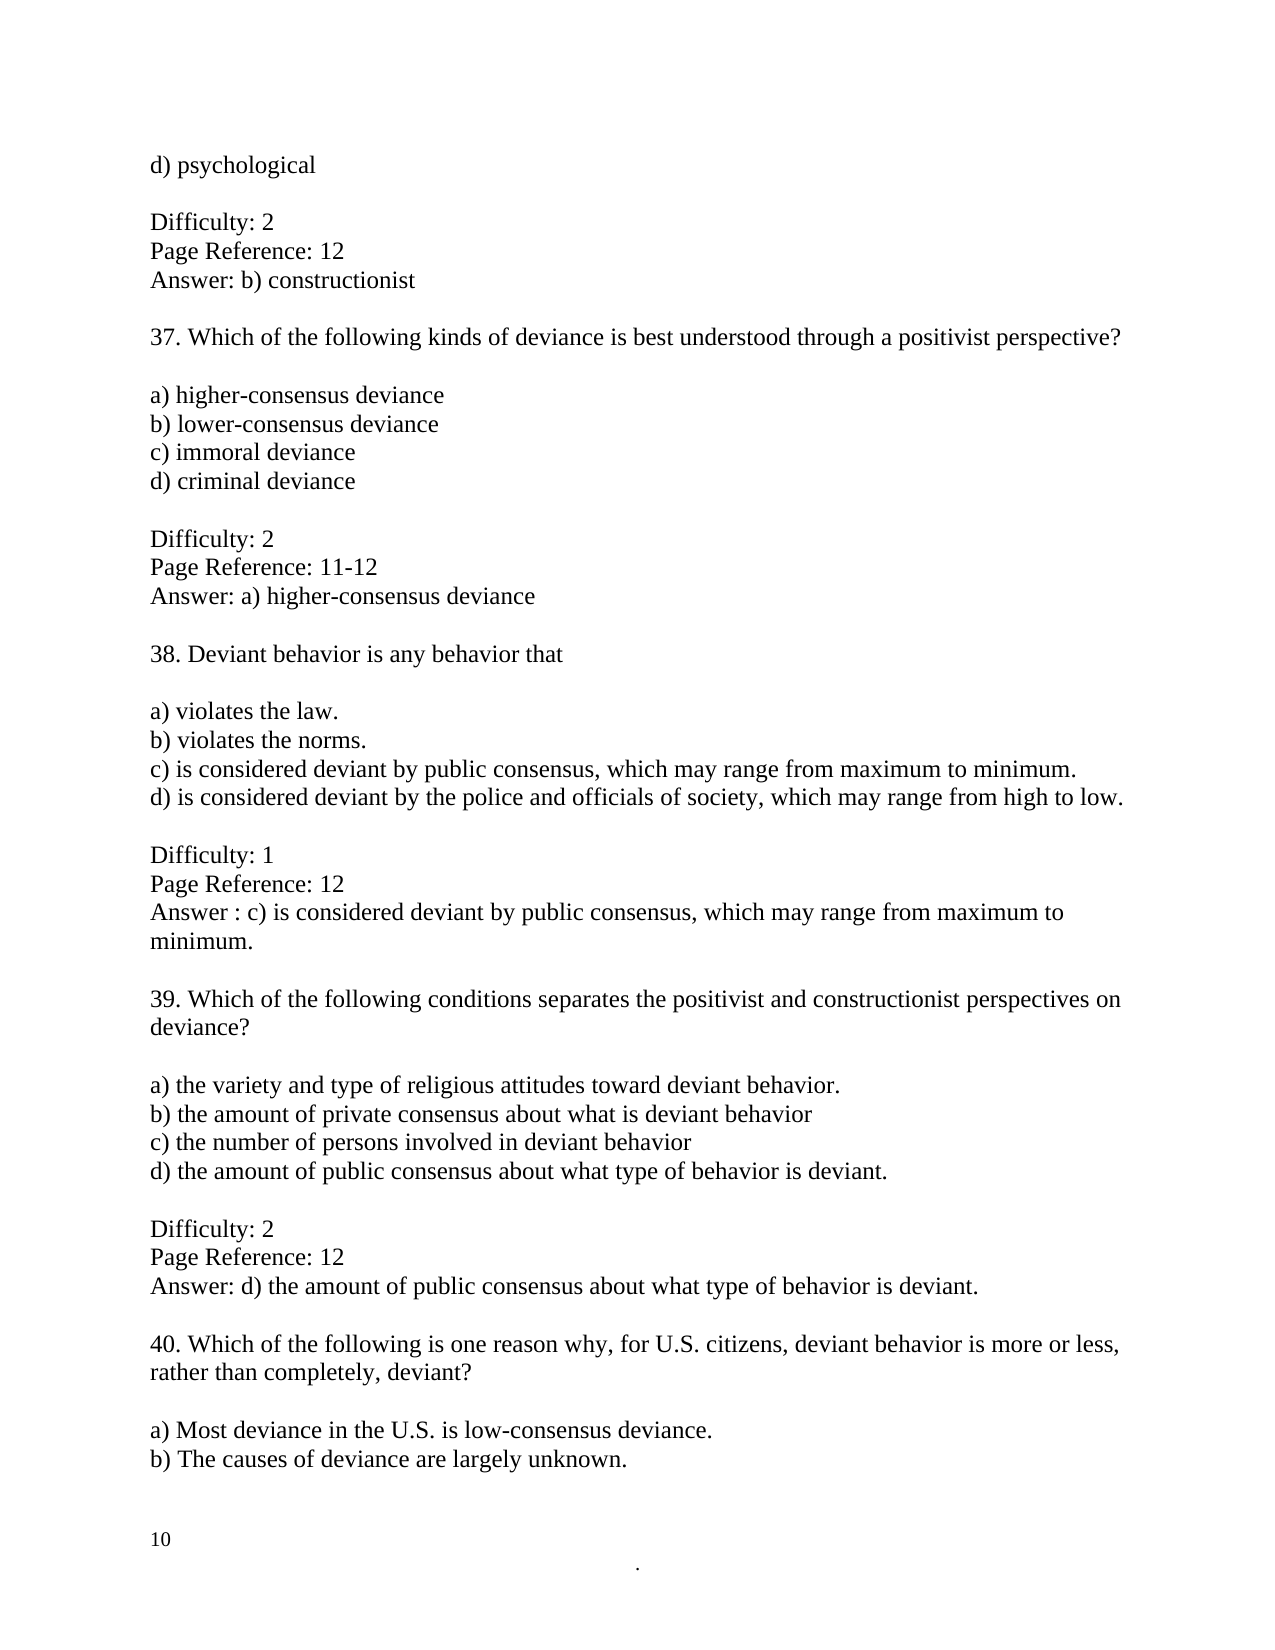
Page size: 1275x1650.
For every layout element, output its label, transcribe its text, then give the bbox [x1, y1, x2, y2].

text b) violates the norms. [150, 725, 1125, 754]
text d) criminal deviance [150, 466, 1125, 495]
text a) higher-consensus deviance [150, 380, 1125, 409]
text Page Reference: 12 [150, 1242, 1125, 1271]
text Page Reference: 11-12 [150, 552, 1125, 581]
text Page Reference: 12 [150, 869, 1125, 897]
text a) the variety and type of religious attitudes toward deviant behavior. [150, 1070, 1125, 1099]
text 39. Which of the following conditions separates the positivist and constructionist perspectives on deviance? [150, 984, 1125, 1041]
text Answer: a) higher-consensus deviance [150, 581, 1125, 610]
text b) lower-consensus deviance [150, 409, 1125, 437]
text d) is considered deviant by the police and officials of society, which may range from high to low. [150, 782, 1125, 811]
text Answer : c) is considered deviant by public consensus, which may range from maximum to minimum. [150, 897, 1125, 955]
text b) The causes of deviance are largely unknown. [150, 1444, 1125, 1472]
text c) is considered deviant by public consensus, which may range from maximum to minimum. [150, 754, 1125, 782]
text 37. Which of the following kinds of deviance is best understood through a positivist perspective? [150, 322, 1125, 351]
text a) Most deviance in the U.S. is low-consensus deviance. [150, 1415, 1125, 1444]
text Difficulty: 2 [150, 207, 1125, 236]
text Answer: b) constructionist [150, 265, 1125, 294]
text a) violates the law. [150, 696, 1125, 725]
text b) the amount of private consensus about what is deviant behavior [150, 1099, 1125, 1127]
text Answer: d) the amount of public consensus about what type of behavior is deviant. [150, 1271, 1125, 1300]
text c) the number of persons involved in deviant behavior [150, 1127, 1125, 1156]
text d) the amount of public consensus about what type of behavior is deviant. [150, 1156, 1125, 1185]
text Difficulty: 2 [150, 524, 1125, 552]
text Difficulty: 1 [150, 840, 1125, 869]
text Difficulty: 2 [150, 1214, 1125, 1242]
text d) psychological [150, 150, 1125, 179]
text 40. Which of the following is one reason why, for U.S. citizens, deviant behavior is more or less, rather than completely, deviant? [150, 1329, 1125, 1386]
text Page Reference: 12 [150, 236, 1125, 265]
text 38. Deviant behavior is any behavior that [150, 639, 1125, 667]
text c) immoral deviance [150, 437, 1125, 466]
